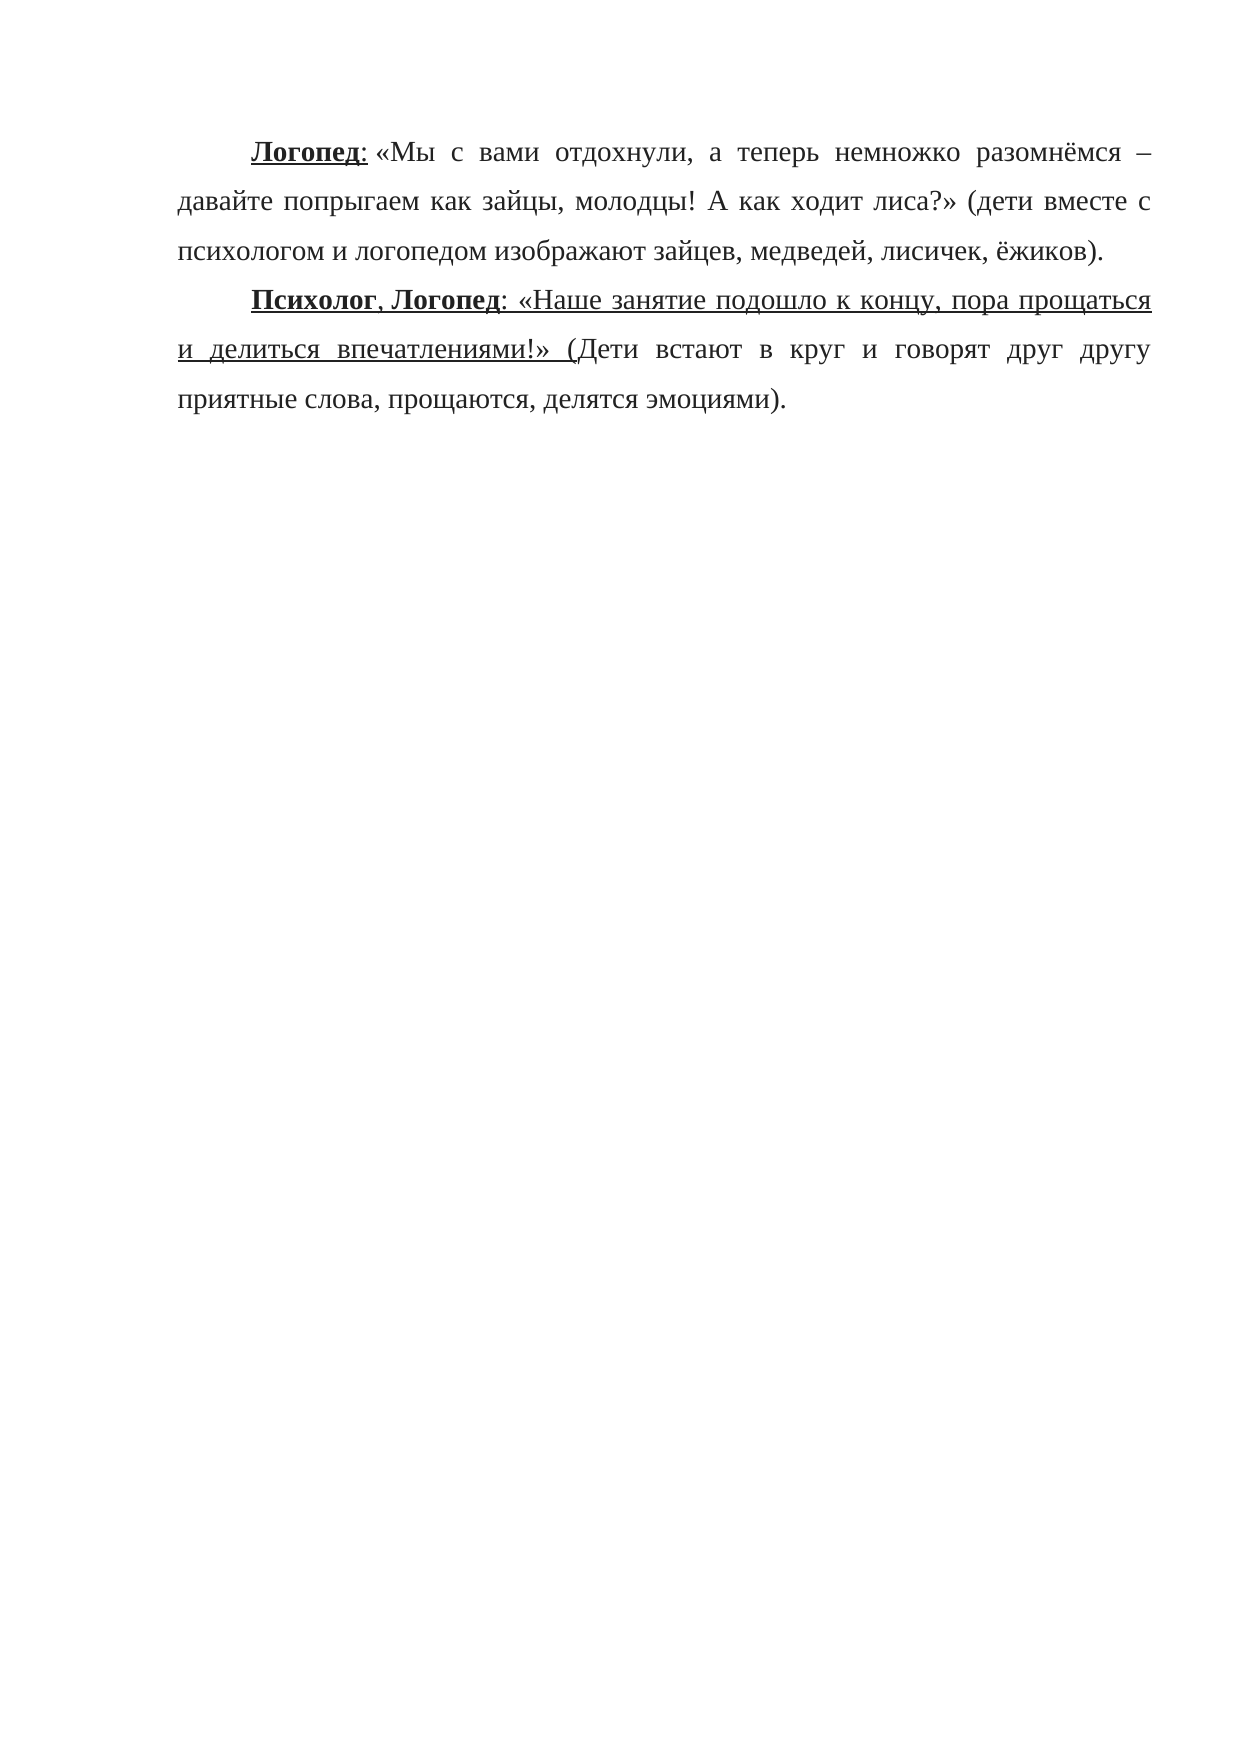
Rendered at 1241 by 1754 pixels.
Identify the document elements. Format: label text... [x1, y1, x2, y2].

text Психолог, Логопед: «Наше занятие подошло к концу, пора прощаться и делиться впечатлениями!» (Дети встают в круг и говорят друг другу приятные слова, прощаются, делятся эмоциями). [177, 266, 1152, 414]
text Логопед: «Мы с вами отдохнули, а теперь немножко разомнёмся – давайте попрыгаем как зайцы, молодцы! А как ходит лиса?» (дети вместе с психологом и логопедом изображают зайцев, медведей, лисичек, ёжиков). [177, 118, 1152, 266]
